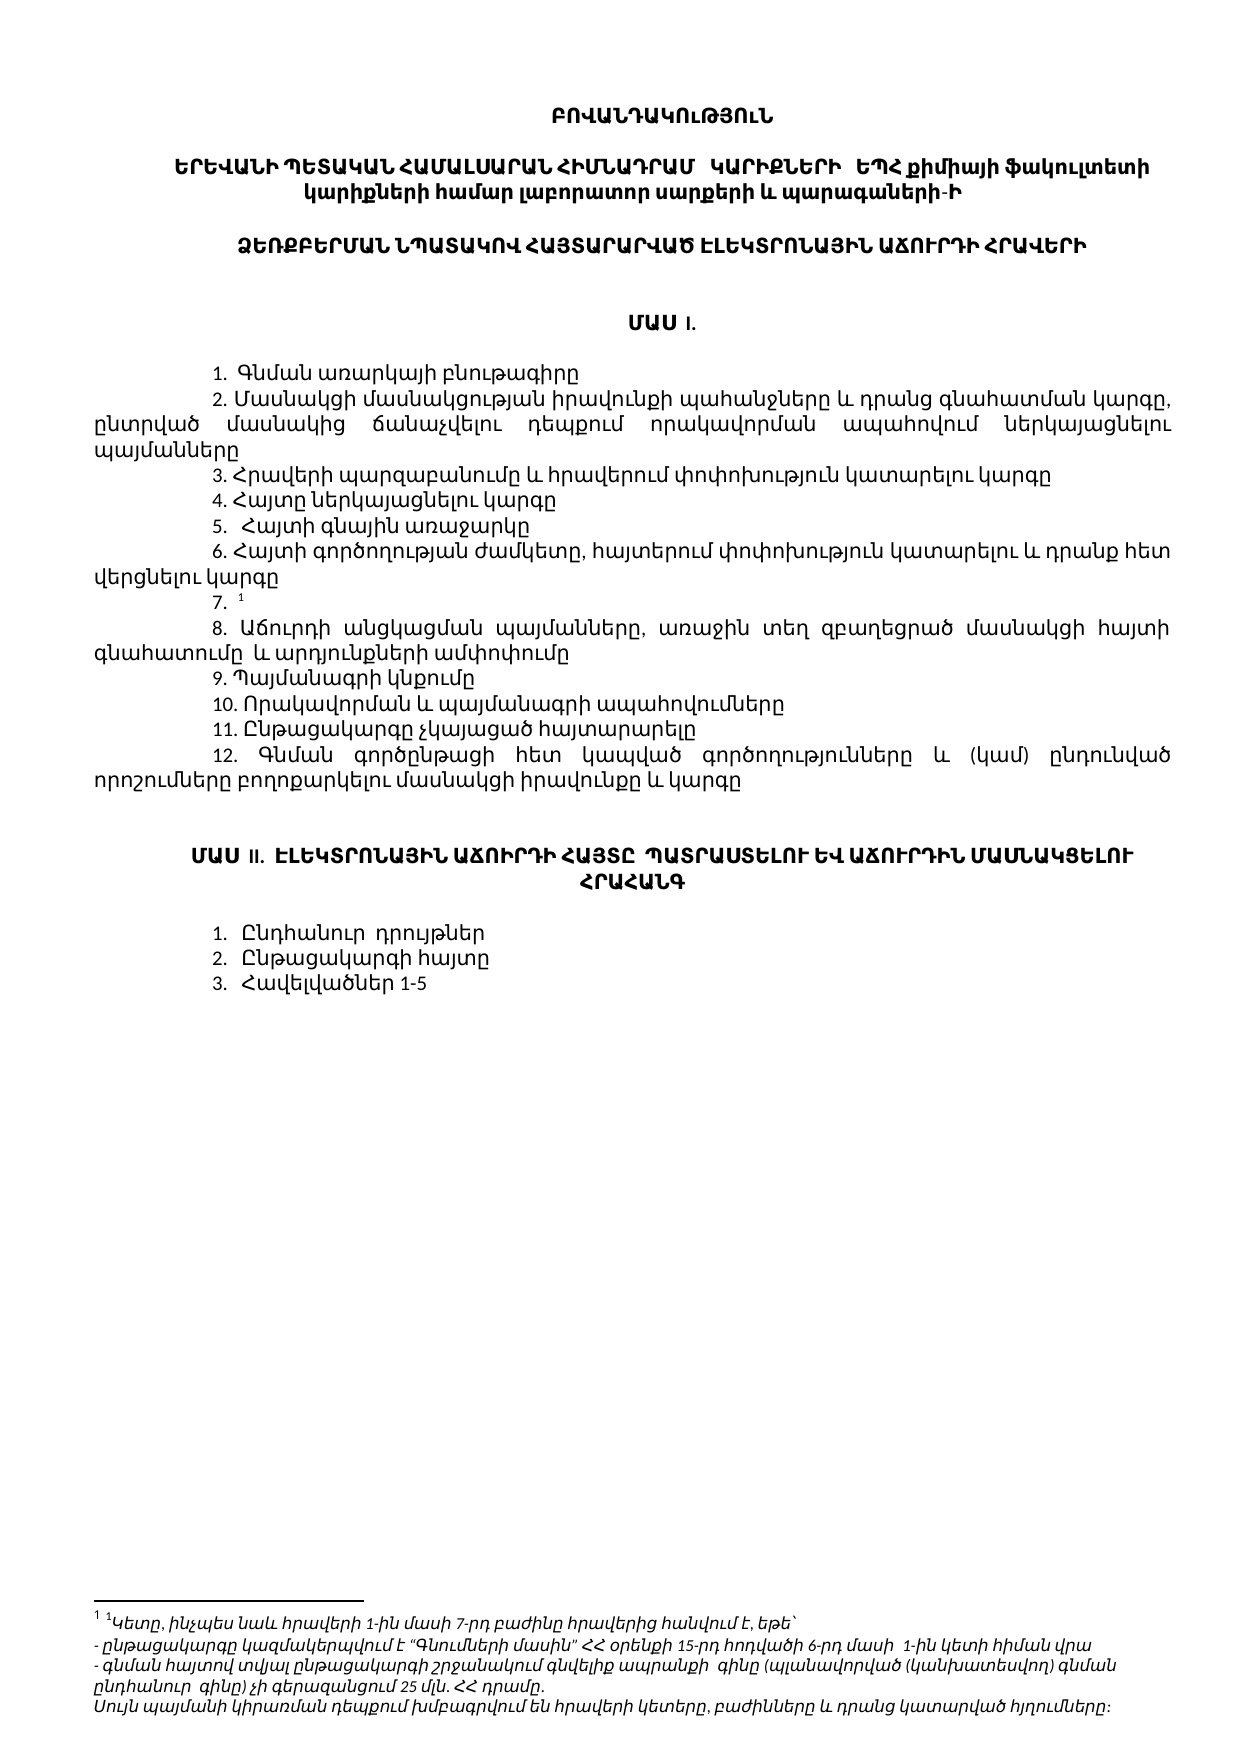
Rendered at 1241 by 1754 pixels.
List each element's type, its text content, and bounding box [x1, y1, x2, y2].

text 2. Մասնակցի մասնակցության իրավունքի պահանջները և դրանց գնահատման կարգը, ընտրված մասնակից ճանաչվելու դեպքում որակավորման ապահովում ներկայացնելու պայմանները [94, 386, 1171, 462]
text ԵՐԵՎԱՆԻ ՊԵՏԱԿԱՆ ՀԱՄԱԼՍԱՐԱՆ ՀԻՄՆԱԴՐԱՄ ԿԱՐԻՔՆԵՐԻ ԵՊՀ քիմիայի ֆակուլտետի կարիքների համար լաբորատոր սարքերի և պարագաների-Ի [94, 154, 1171, 205]
text 8. Աճուրդի անցկացման պայմանները, առաջին տեղ զբաղեցրած մասնակցի հայտի գնահատումը և արդյունքների ամփոփումը [94, 615, 1171, 666]
text 5. Հայտի գնային առաջարկը [94, 513, 1171, 538]
text 1. Ընդհանուր դրույթներ [94, 920, 1171, 945]
text ԲՈՎԱՆԴԱԿՈւԹՅՈւՆ [94, 103, 1171, 128]
text 7. 1 [94, 589, 1171, 615]
text 12. Գնման գործընթացի հետ կապված գործողությունները և (կամ) ընդունված որոշումները բողոքարկելու մասնակցի իրավունքը և կարգը [94, 742, 1171, 793]
text 1. Գնման առարկայի բնութագիրը [94, 361, 1171, 386]
text 4. Հայտը ներկայացնելու կարգը [94, 488, 1171, 513]
text ՄԱՍ II. ԷԼԵԿՏՐՈՆԱՅԻՆ ԱՃՈԻՐԴԻ ՀԱՅՏԸ ՊԱՏՐԱՍՏԵԼՈՒ ԵՎ ԱՃՈՒՐԴԻՆ ՄԱՍՆԱԿՑԵԼՈՒ ՀՐԱՀԱՆԳ [94, 843, 1171, 894]
text 3. Հրավերի պարզաբանումը և հրավերում փոփոխություն կատարելու կարգը [94, 462, 1171, 488]
text 3. Հավելվածներ 1-5 [94, 971, 1171, 996]
text 11. Ընթացակարգը չկայացած հայտարարելը [94, 716, 1171, 742]
text ՁԵՌՔԲԵՐՄԱՆ ՆՊԱՏԱԿՈՎ ՀԱՅՏԱՐԱՐՎԱԾ ԷԼԵԿՏՐՈՆԱՅԻՆ ԱՃՈՒՐԴԻ ՀՐԱՎԵՐԻ [94, 233, 1171, 259]
text ՄԱՍ I. [94, 310, 1171, 335]
text 6. Հայտի գործողության ժամկետը, հայտերում փոփոխություն կատարելու և դրանք հետ վերցնելու կարգը [94, 538, 1171, 589]
text 9. Պայմանագրի կնքումը [94, 666, 1171, 691]
text 2. Ընթացակարգի հայտը [94, 945, 1171, 971]
text 10. Որակավորման և պայմանագրի ապահովումները [94, 691, 1171, 716]
